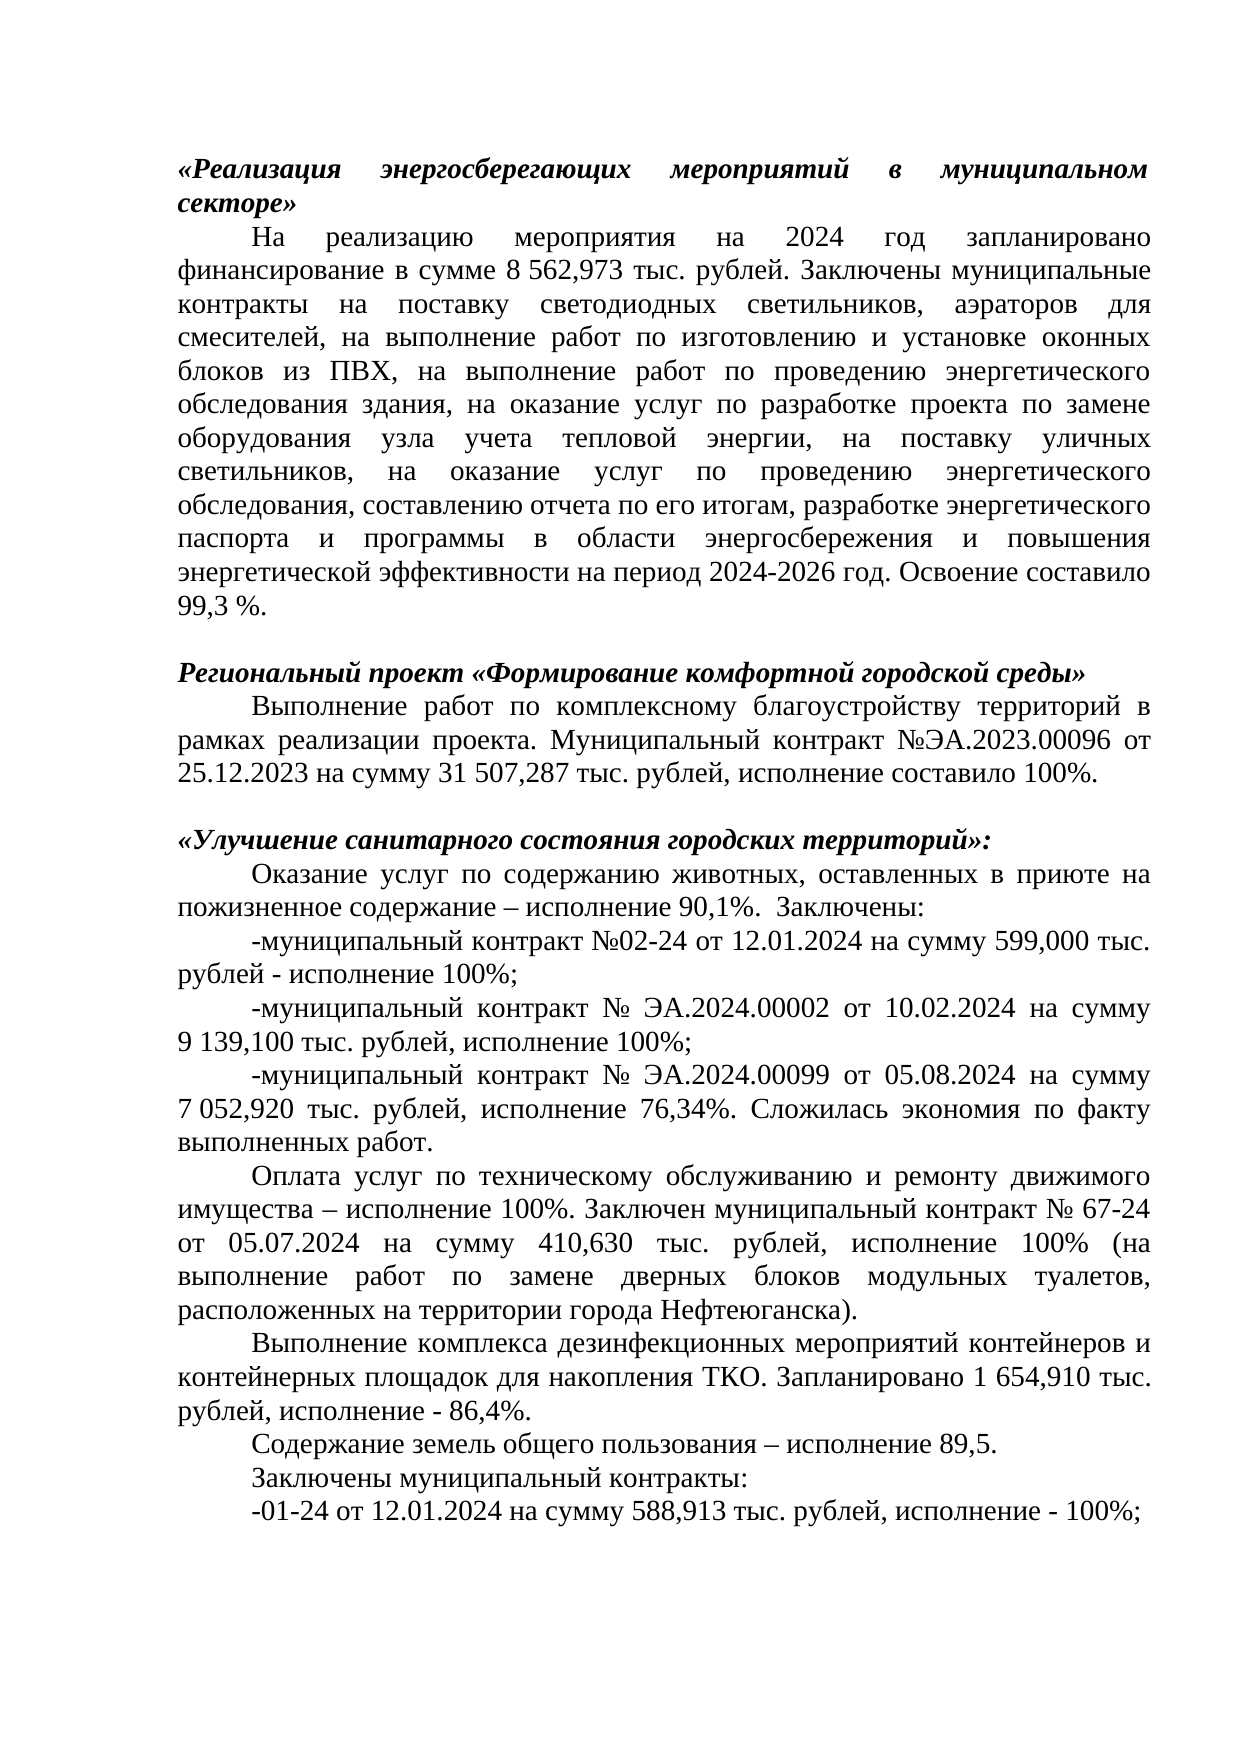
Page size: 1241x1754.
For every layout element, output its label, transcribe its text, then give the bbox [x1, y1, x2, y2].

text -муниципальный контракт №02-24 от 12.01.2024 на сумму 599,000 тыс. рублей - исполнение 100%; [177, 923, 1152, 990]
text Оплата услуг по техническому обслуживанию и ремонту движимого имущества – исполнение 100%. Заключен муниципальный контракт № 67-24 от 05.07.2024 на сумму 410,630 тыс. рублей, исполнение 100% (на выполнение работ по замене дверных блоков модульных туалетов, расположенных на территории города Нефтеюганска). [177, 1158, 1152, 1326]
text -01-24 от 12.01.2024 на сумму 588,913 тыс. рублей, исполнение - 100%; [177, 1493, 1152, 1591]
text Оказание услуг по содержанию животных, оставленных в приюте на пожизненное содержание – исполнение 90,1%. Заключены: [177, 856, 1152, 923]
text «Улучшение санитарного состояния городских территорий»: [177, 822, 1152, 856]
text Выполнение работ по комплексному благоустройству территорий в рамках реализации проекта. Муниципальный контракт №ЭА.2023.00096 от 25.12.2023 на сумму 31 507,287 тыс. рублей, исполнение составило 100%. [177, 688, 1152, 789]
text -муниципальный контракт № ЭА.2024.00002 от 10.02.2024 на сумму 9 139,100 тыс. рублей, исполнение 100%; [177, 990, 1152, 1057]
text Региональный проект «Формирование комфортной городской среды» [177, 655, 1152, 688]
text Выполнение комплекса дезинфекционных мероприятий контейнеров и контейнерных площадок для накопления ТКО. Запланировано 1 654,910 тыс. рублей, исполнение - 86,4%. [177, 1326, 1152, 1426]
text Заключены муниципальный контракты: [177, 1460, 1152, 1493]
text Содержание земель общего пользования – исполнение 89,5. [177, 1426, 1152, 1460]
text «Реализация энергосберегающих мероприятий в муниципальном секторе» [177, 152, 1152, 219]
text -муниципальный контракт № ЭА.2024.00099 от 05.08.2024 на сумму 7 052,920 тыс. рублей, исполнение 76,34%. Сложилась экономия по факту выполненных работ. [177, 1057, 1152, 1158]
text На реализацию мероприятия на 2024 год запланировано финансирование в сумме 8 562,973 тыс. рублей. Заключены муниципальные контракты на поставку светодиодных светильников, аэраторов для смесителей, на выполнение работ по изготовлению и установке оконных блоков из ПВХ, на выполнение работ по проведению энергетического обследования здания, на оказание услуг по разработке проекта по замене оборудования узла учета тепловой энергии, на поставку уличных светильников, на оказание услуг по проведению энергетического обследования, составлению отчета по его итогам, разработке энергетического паспорта и программы в области энергосбережения и повышения энергетической эффективности на период 2024-2026 год. Освоение составило 99,3 %. [177, 219, 1152, 621]
